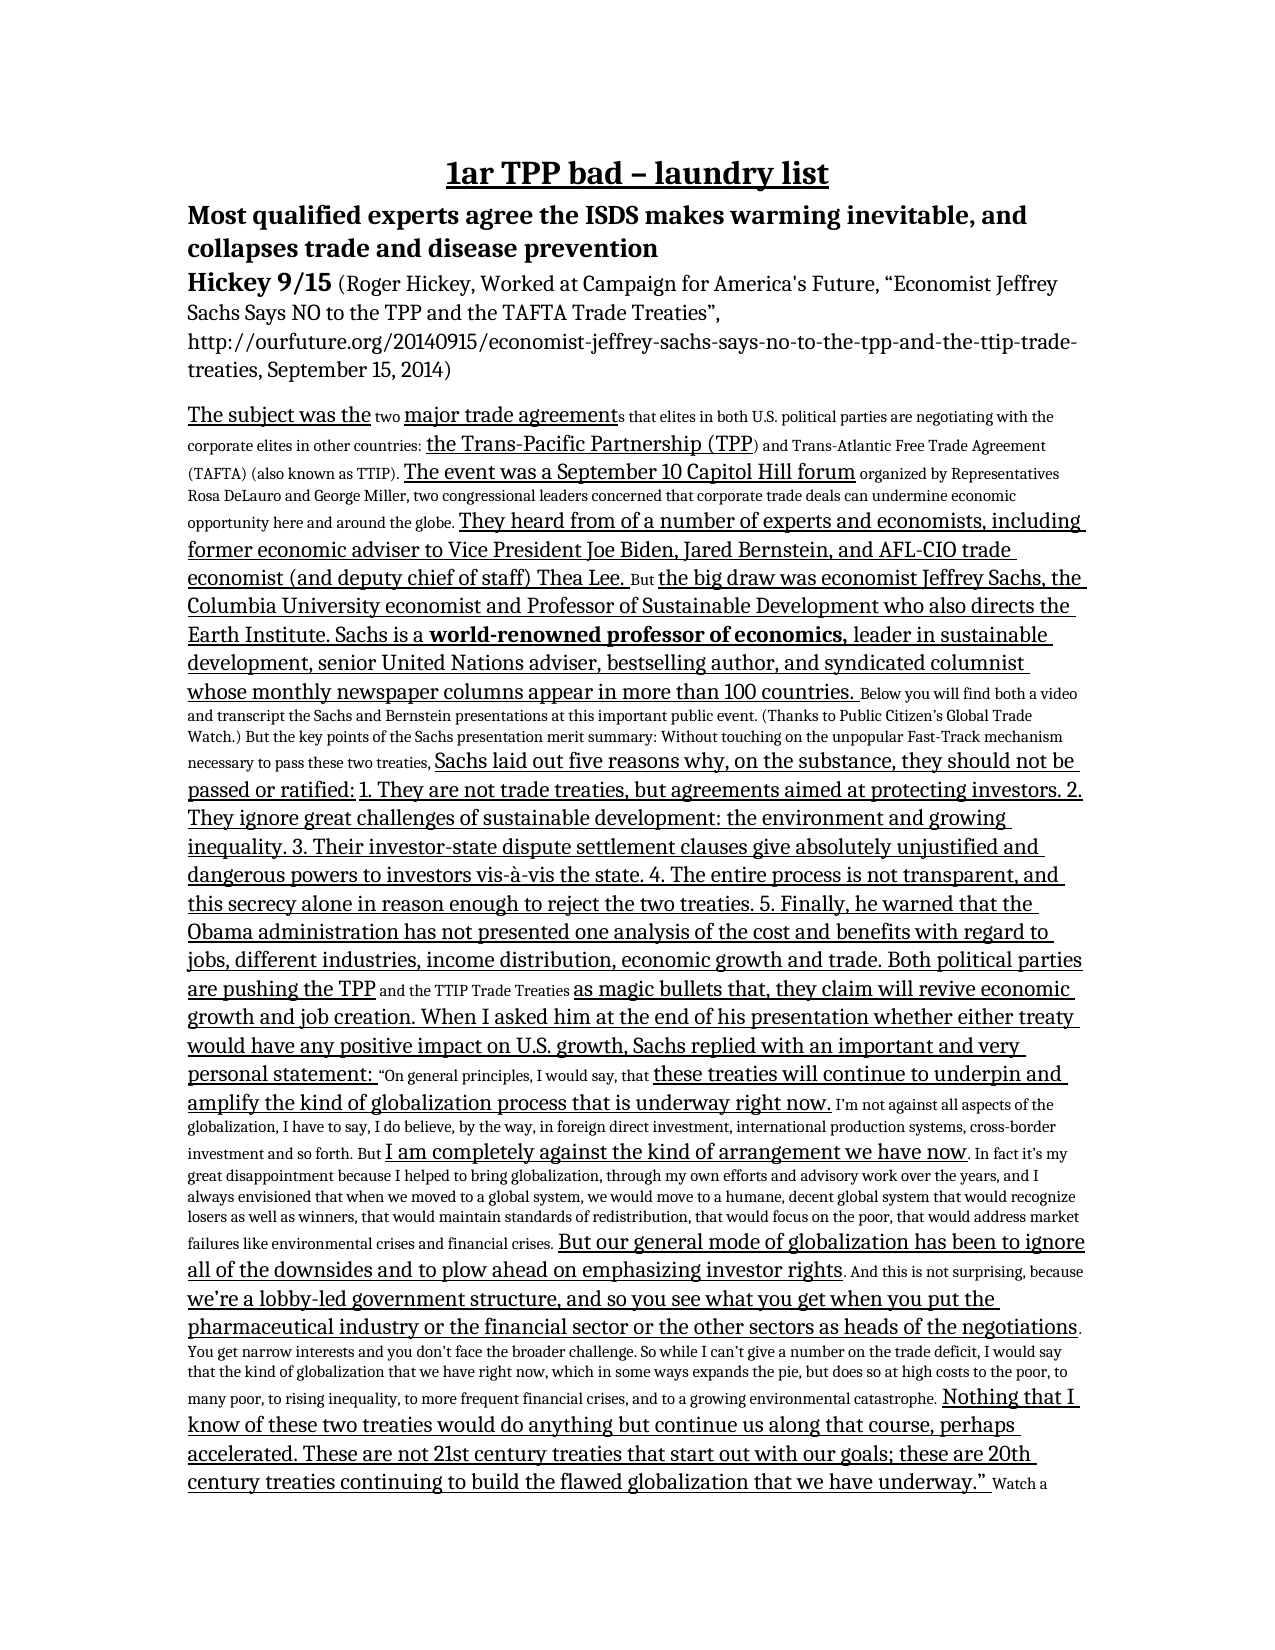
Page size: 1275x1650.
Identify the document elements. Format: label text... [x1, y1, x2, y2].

subtitle 1ar TPP bad – laundry list [187, 154, 1087, 192]
text Hickey 9/15 (Roger Hickey, Worked at Campaign for America's Future, “Economist Jeffrey Sachs Says NO to the TPP and the TAFTA Trade Treaties”, http://ourfuture.org/20140915/economist-jeffrey-sachs-says-no-to-the-tpp-and-the-ttip-trade-treaties, September 15, 2014) [187, 267, 1087, 383]
subtitle Most qualified experts agree the ISDS makes warming inevitable, and collapses trade and disease prevention [187, 200, 1087, 264]
